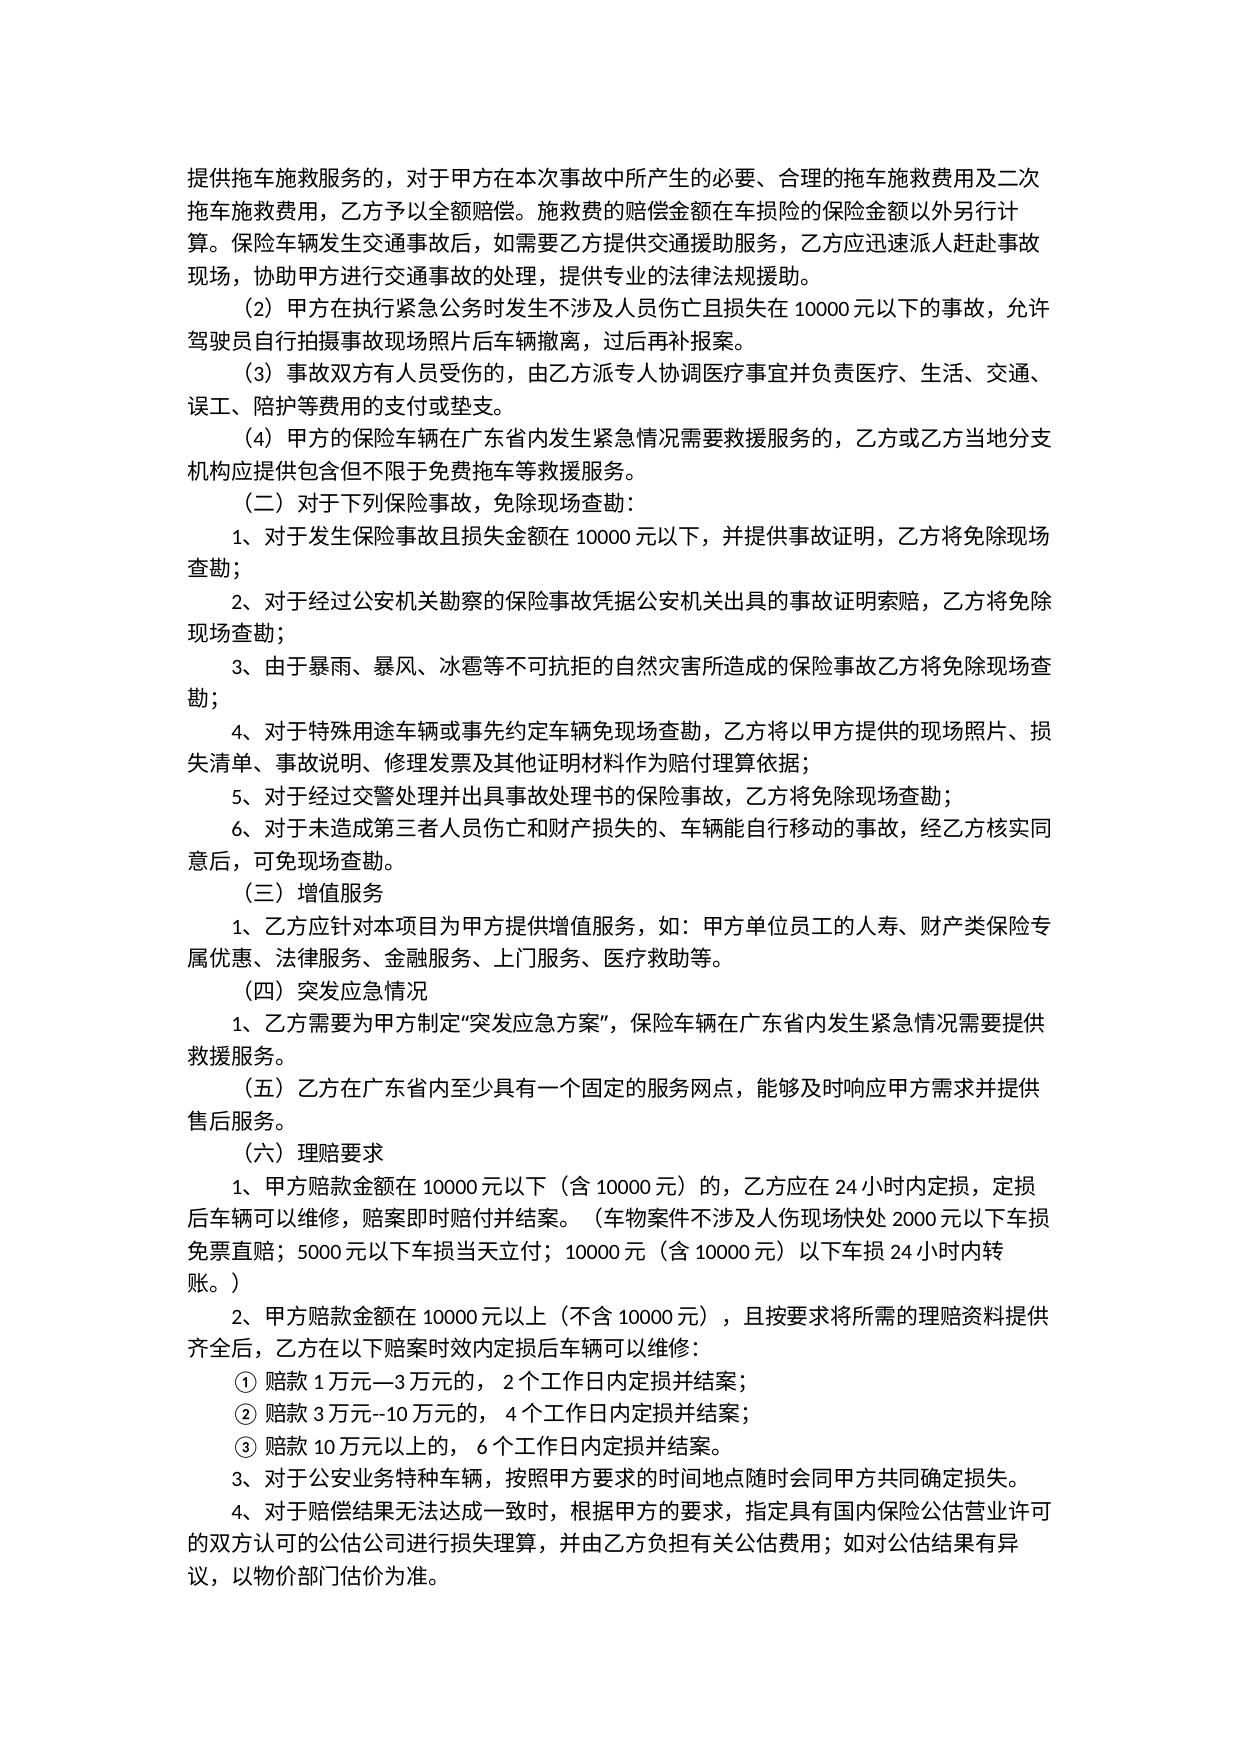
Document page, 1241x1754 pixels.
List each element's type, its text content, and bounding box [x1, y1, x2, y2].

text 4、对于特殊用途车辆或事先约定车辆免现场查勘，乙方将以甲方提供的现场照片、损失清单、事故说明、修理发票及其他证明材料作为赔付理算依据； [187, 714, 1053, 779]
text 3、对于公安业务特种车辆，按照甲方要求的时间地点随时会同甲方共同确定损失。 [187, 1462, 1053, 1494]
text （二）对于下列保险事故，免除现场查勘： [187, 487, 1053, 519]
text 1、乙方需要为甲方制定“突发应急方案”，保险车辆在广东省内发生紧急情况需要提供救援服务。 [187, 1007, 1053, 1072]
text 6、对于未造成第三者人员伤亡和财产损失的、车辆能自行移动的事故，经乙方核实同意后，可免现场查勘。 [187, 812, 1053, 877]
text ②赔款3万元--10万元的， 4 个工作日内定损并结案； [187, 1397, 1053, 1429]
text 1、乙方应针对本项目为甲方提供增值服务，如：甲方单位员工的人寿、财产类保险专属优惠、法律服务、金融服务、上门服务、医疗救助等。 [187, 909, 1053, 974]
text 4、对于赔偿结果无法达成一致时，根据甲方的要求，指定具有国内保险公估营业许可的双方认可的公估公司进行损失理算，并由乙方负担有关公估费用；如对公估结果有异议，以物价部门估价为准。 [187, 1494, 1053, 1592]
text （2）甲方在执行紧急公务时发生不涉及人员伤亡且损失在10000元以下的事故，允许驾驶员自行拍摄事故现场照片后车辆撤离，过后再补报案。 [187, 292, 1053, 357]
text （四）突发应急情况 [187, 974, 1053, 1007]
text 2、对于经过公安机关勘察的保险事故凭据公安机关出具的事故证明索赔，乙方将免除现场查勘； [187, 584, 1053, 649]
text （4）甲方的保险车辆在广东省内发生紧急情况需要救援服务的，乙方或乙方当地分支机构应提供包含但不限于免费拖车等救援服务。 [187, 422, 1053, 487]
text 1、甲方赔款金额在10000元以下（含10000元）的，乙方应在24小时内定损，定损后车辆可以维修，赔案即时赔付并结案。（车物案件不涉及人伤现场快处2000元以下车损免票直赔；5000元以下车损当天立付；10000元（含10000元）以下车损24小时内转账。） [187, 1169, 1053, 1299]
text 5、对于经过交警处理并出具事故处理书的保险事故，乙方将免除现场查勘； [187, 779, 1053, 812]
text ③赔款10万元以上的， 6 个工作日内定损并结案。 [187, 1429, 1053, 1462]
text （三）增值服务 [187, 877, 1053, 909]
text （五）乙方在广东省内至少具有一个固定的服务网点，能够及时响应甲方需求并提供售后服务。 [187, 1072, 1053, 1137]
text 3、由于暴雨、暴风、冰雹等不可抗拒的自然灾害所造成的保险事故乙方将免除现场查勘； [187, 649, 1053, 714]
text 1、对于发生保险事故且损失金额在10000元以下，并提供事故证明，乙方将免除现场查勘； [187, 519, 1053, 584]
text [187, 162, 1053, 292]
text （3）事故双方有人员受伤的，由乙方派专人协调医疗事宜并负责医疗、生活、交通、误工、陪护等费用的支付或垫支。 [187, 357, 1053, 422]
text （六）理赔要求 [187, 1137, 1053, 1169]
text 2、甲方赔款金额在10000元以上（不含10000元），且按要求将所需的理赔资料提供齐全后，乙方在以下赔案时效内定损后车辆可以维修： [187, 1299, 1053, 1364]
text ①赔款1万元—3万元的， 2 个工作日内定损并结案； [187, 1364, 1053, 1397]
